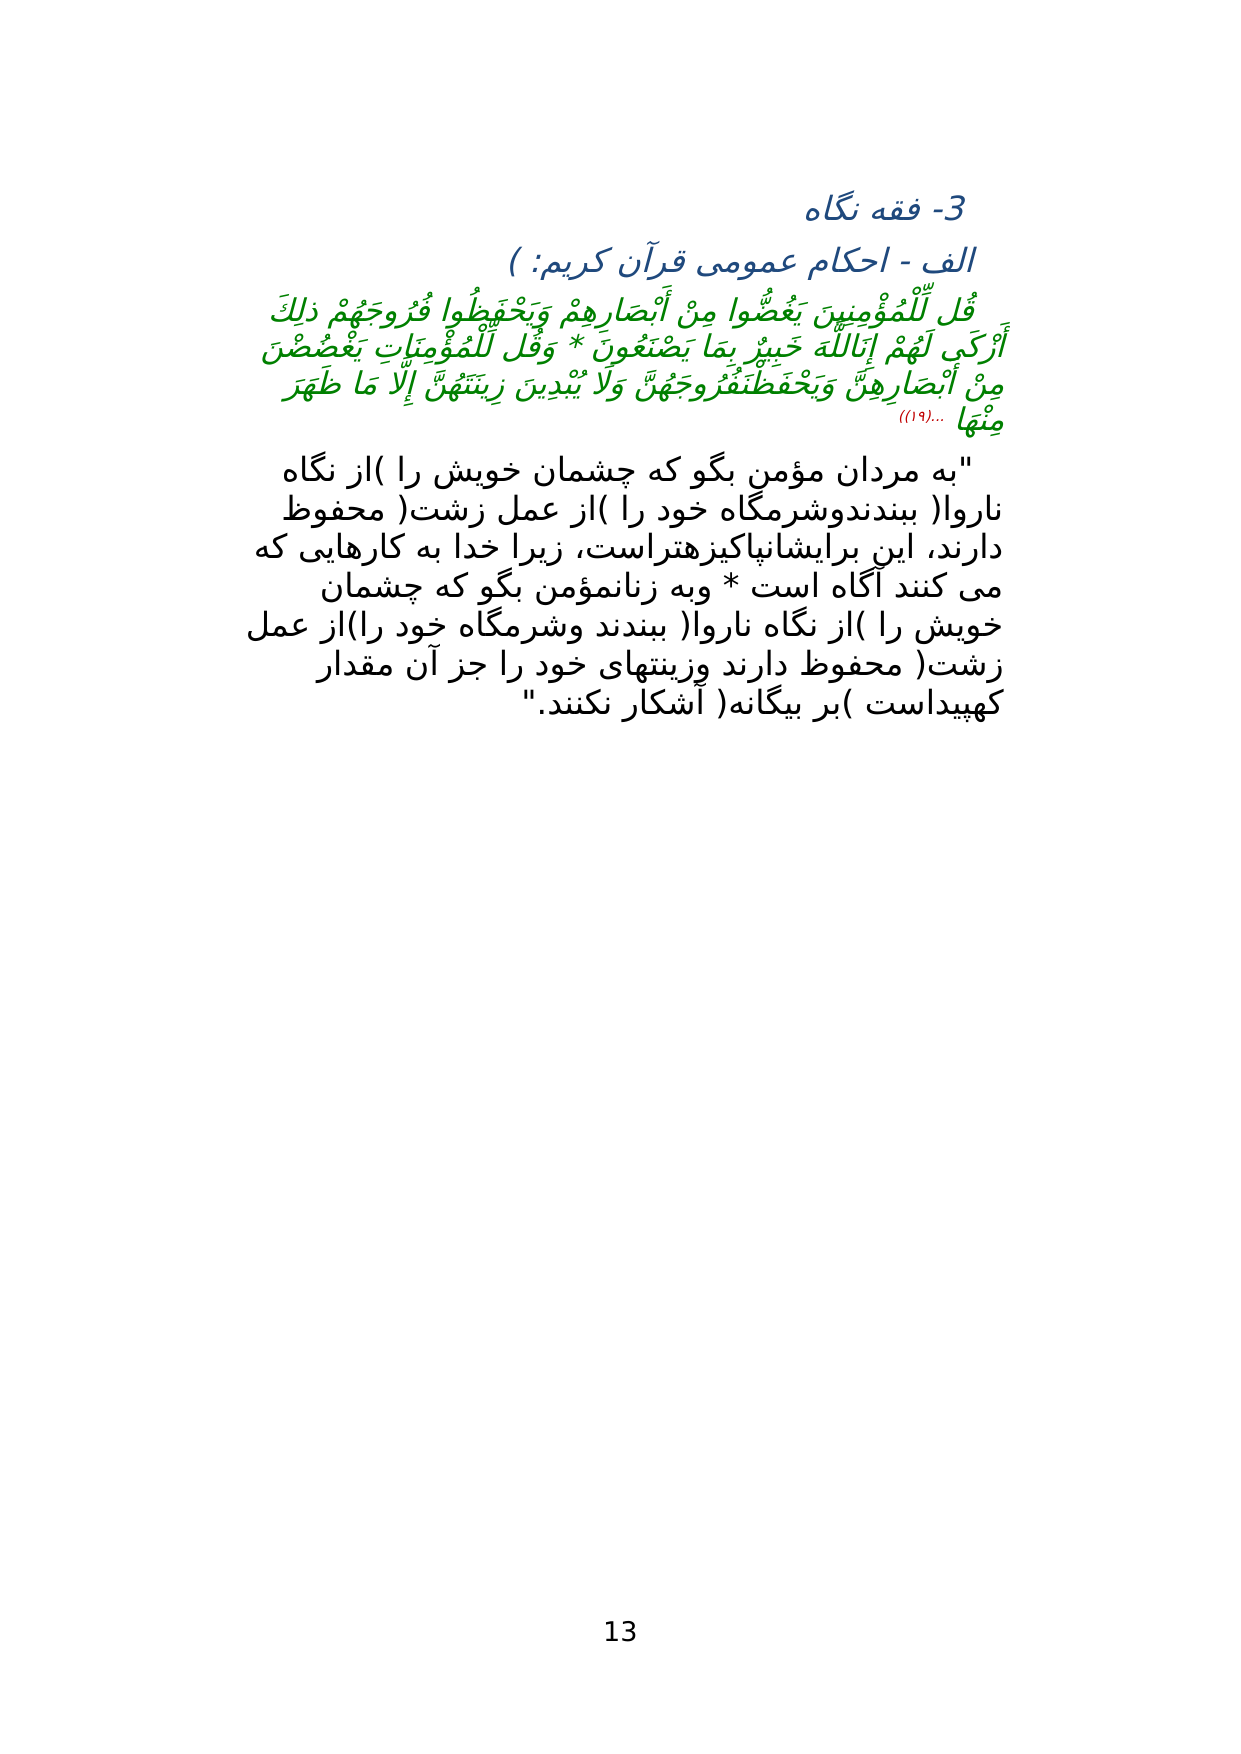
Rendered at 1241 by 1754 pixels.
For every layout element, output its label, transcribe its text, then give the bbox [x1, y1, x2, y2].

subtitle 3- فقه نگاه‏ [236, 190, 1004, 228]
subtitle قُل لِّلْمُؤْمِنِينَ يَغُضُّوا مِنْ أَبْصَارِهِمْ وَيَحْفَظُوا فُرُوجَهُمْ ذلِكَ أَزْكَى‏ لَهُمْ إِنَ‏اللَّهَ خَبِيرٌ بِمَا يَصْنَعُونَ * وَقُل لِّلْمُؤْمِنَاتِ يَغْضُضْنَ مِنْ أَبْصَارِهِنَّ وَيَحْفَظْنَ‏فُرُوجَهُنَّ وَلَا يُبْدِينَ زِينَتَهُنَّ إِلَّا مَا ظَهَرَ مِنْهَا ...(١٩)) [236, 292, 1004, 438]
subtitle الف - احكام عمومى قرآن كريم: ) [236, 241, 1004, 280]
text "به مردان مؤمن بگو كه چشمان خويش را )از نگاه ناروا( ببندندوشرمگاه خود را )از عمل زشت( محفوظ دارند، اين برايشان‏پاكيزه‏تراست، زيرا خدا به كارهايى كه مى كنند آگاه است * وبه زنان‏مؤمن بگو كه چشمان خويش را )از نگاه ناروا( ببندند وشرمگاه خود را)از عمل زشت( محفوظ دارند وزينتهاى خود را جز آن مقدار كه‏پيداست )بر بيگانه( آشكار نكنند." [236, 450, 1004, 722]
